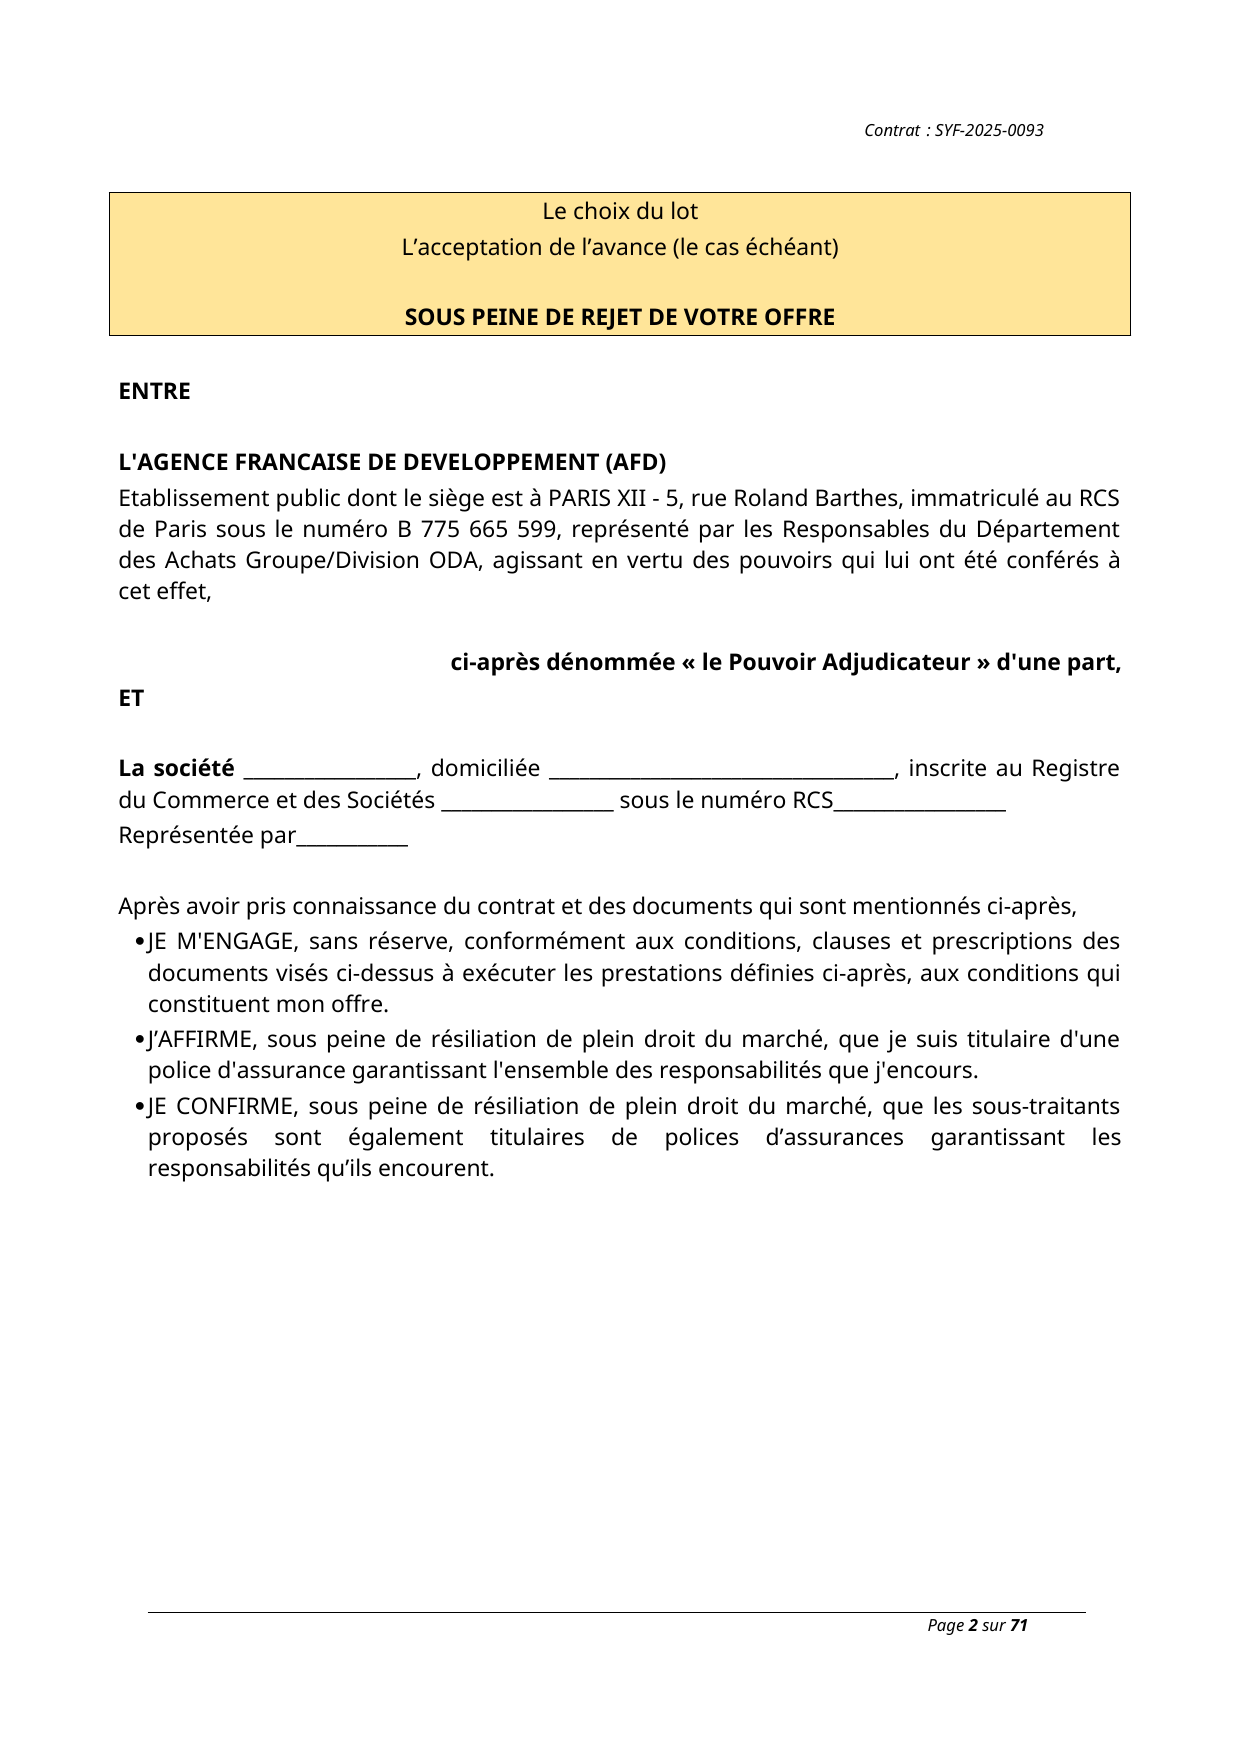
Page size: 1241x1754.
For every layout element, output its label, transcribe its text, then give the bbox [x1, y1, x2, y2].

list J’AFFIRME, sous peine de résiliation de plein droit du marché, que je suis titulaire d'une police d'assurance garantissant l'ensemble des responsabilités que j'encours. [136, 1023, 1122, 1086]
text ENTRE [118, 375, 1122, 407]
text ET [118, 682, 1122, 713]
text Le choix du lot [110, 193, 1130, 226]
text Après avoir pris connaissance du contrat et des documents qui sont mentionnés ci-après, [118, 890, 1122, 921]
text Représentée par___________ [118, 819, 1122, 850]
list JE CONFIRME, sous peine de résiliation de plein droit du marché, que les sous-traitants proposés sont également titulaires de polices d’assurances garantissant les responsabilités qu’ils encourent. [136, 1090, 1122, 1184]
text SOUS PEINE DE REJET DE VOTRE OFFRE [110, 298, 1130, 335]
text Etablissement public dont le siège est à PARIS XII - 5, rue Roland Barthes, immatriculé au RCS de Paris sous le numéro B 775 665 599, représenté par les Responsables du Département des Achats Groupe/Division ODA, agissant en vertu des pouvoirs qui lui ont été conférés à cet effet, [118, 482, 1122, 607]
text L'AGENCE FRANCAISE DE DEVELOPPEMENT (AFD) [118, 446, 1122, 477]
text L’acceptation de l’avance (le cas échéant) [110, 227, 1130, 262]
text ci-après dénommée « le Pouvoir Adjudicateur » d'une part, [118, 646, 1122, 677]
text La société _________________, domiciliée __________________________________, inscrite au Registre du Commerce et des Sociétés _________________ sous le numéro RCS_________________ [118, 752, 1122, 815]
list JE M'ENGAGE, sans réserve, conformément aux conditions, clauses et prescriptions des documents visés ci-dessus à exécuter les prestations définies ci-après, aux conditions qui constituent mon offre. [136, 925, 1122, 1019]
